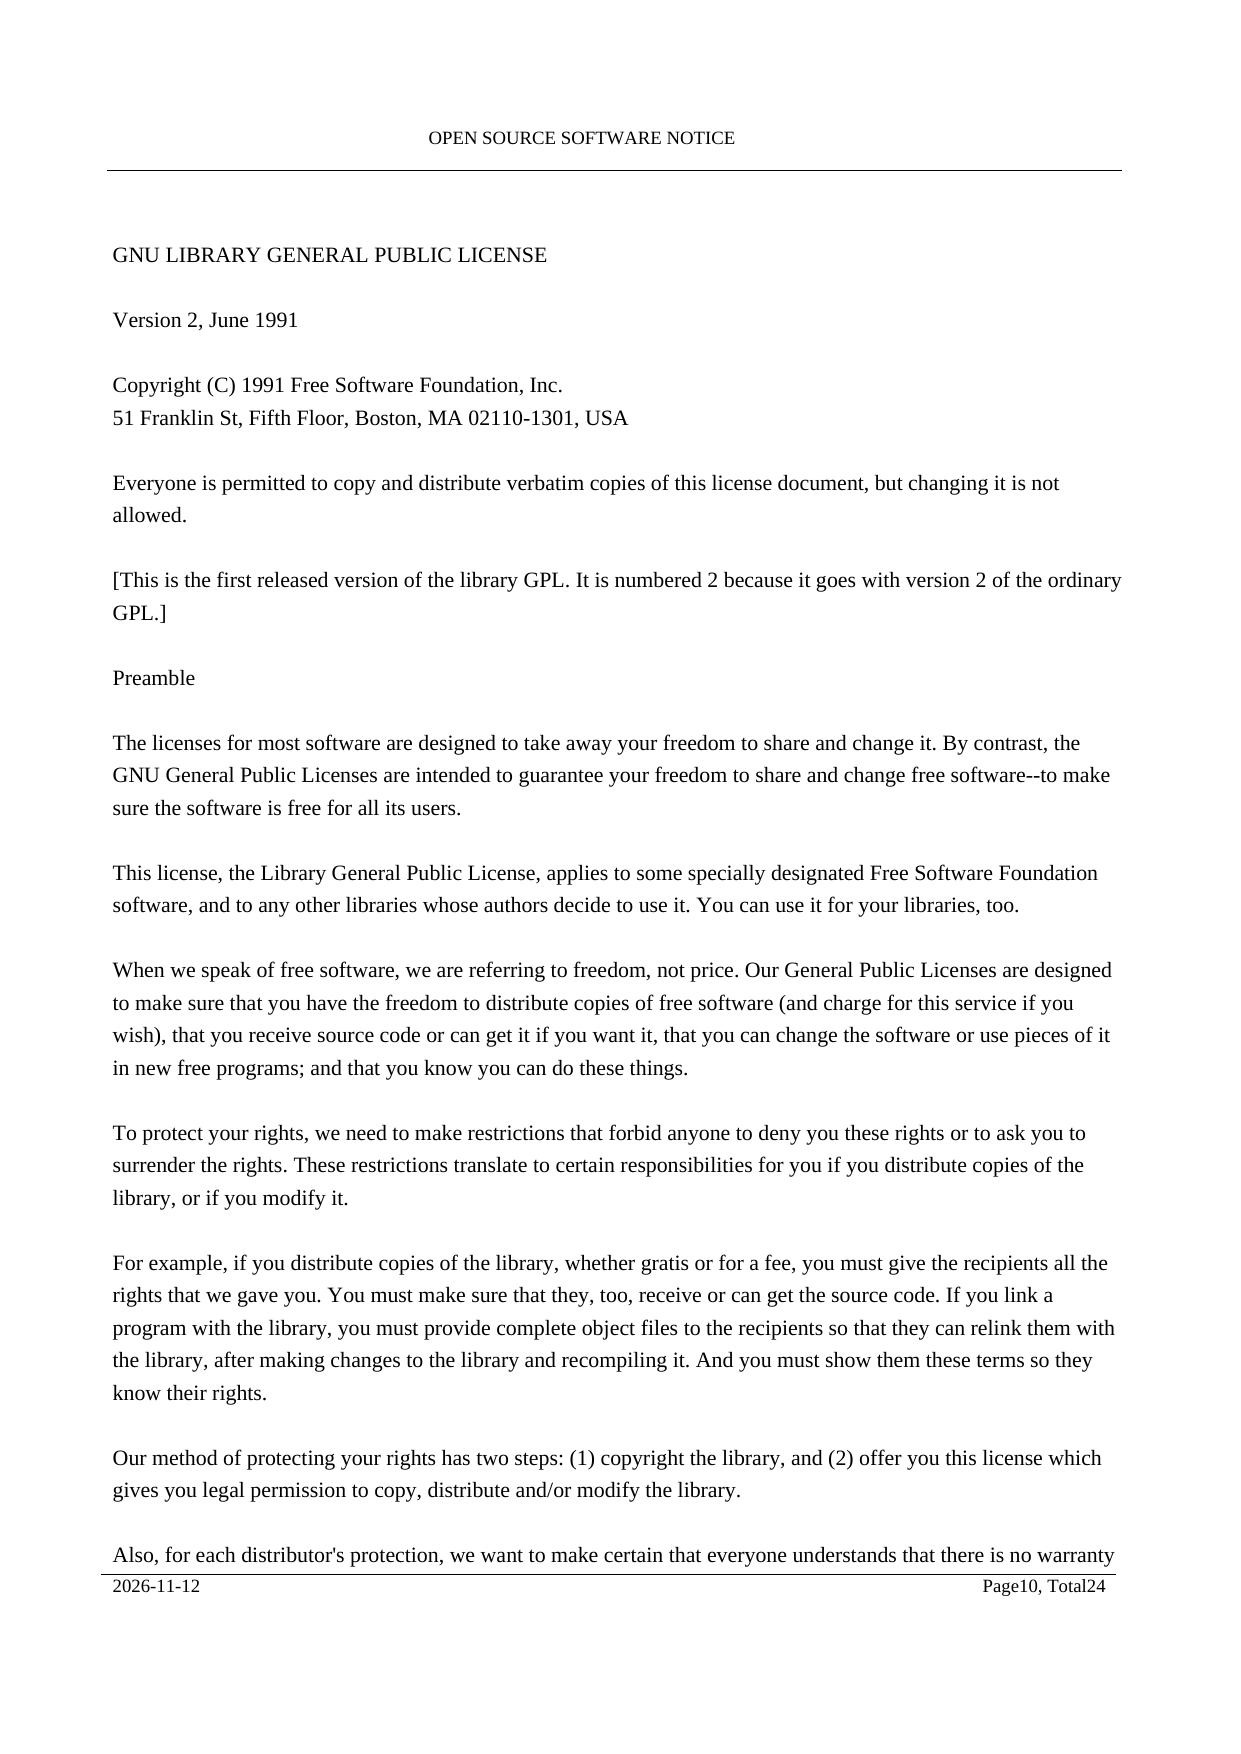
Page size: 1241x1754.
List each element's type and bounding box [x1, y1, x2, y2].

text [112, 206, 1128, 1571]
